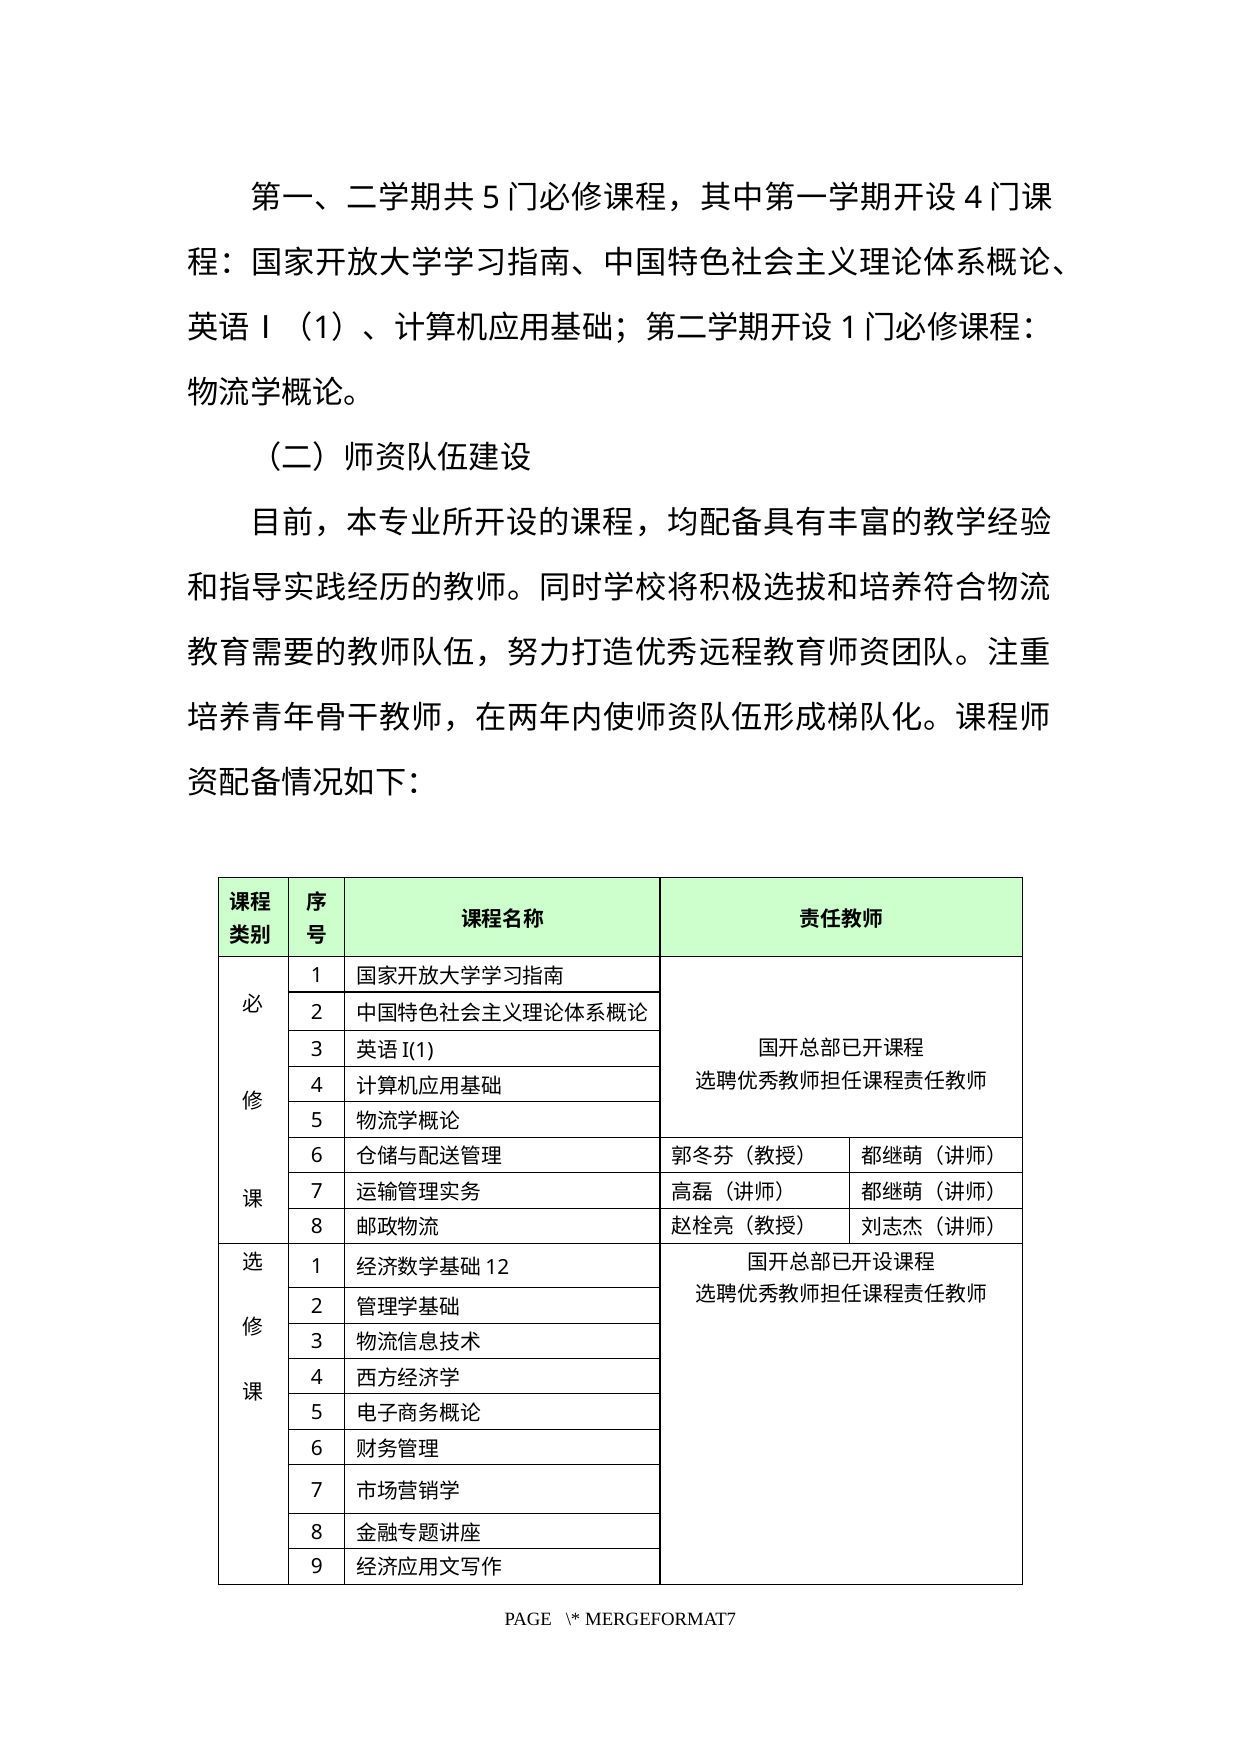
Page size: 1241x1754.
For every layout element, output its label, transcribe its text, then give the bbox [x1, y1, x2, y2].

table_cell 电子商务概论 [345, 1394, 659, 1429]
table_header 序 号 [289, 878, 344, 956]
table_cell 计算机应用基础 [345, 1067, 659, 1101]
table_cell 1 [289, 1244, 344, 1287]
table_cell 经济数学基础12 [345, 1244, 659, 1287]
table_cell 运输管理实务 [345, 1173, 659, 1207]
table_cell 国家开放大学学习指南 [345, 957, 659, 991]
table_cell 必 修 课 [219, 957, 288, 1243]
table_cell 市场营销学 [345, 1465, 659, 1513]
table_cell 8 [289, 1514, 344, 1548]
table_cell 经济应用文写作 [345, 1549, 659, 1584]
table_cell 都继萌（讲师） [850, 1173, 1022, 1207]
table_cell 国开总部已开设课程 选聘优秀教师担任课程责任教师 [661, 1244, 1022, 1584]
table_header 课程名称 [345, 878, 659, 956]
table_cell 4 [289, 1067, 344, 1101]
table_cell 2 [289, 993, 344, 1030]
table_cell 金融专题讲座 [345, 1514, 659, 1548]
table_cell 中国特色社会主义理论体系概论 [345, 993, 659, 1030]
text 目前，本专业所开设的课程，均配备具有丰富的教学经验和指导实践经历的教师。同时学校将积极选拔和培养符合物流教育需要的教师队伍，努力打造优秀远程教育师资团队。注重培养青年骨干教师，在两年内使师资队伍形成梯队化。课程师资配备情况如下： [187, 487, 1053, 812]
table_header 课程 类别 [219, 878, 288, 956]
table_cell 7 [289, 1465, 344, 1513]
table_cell 物流学概论 [345, 1102, 659, 1137]
table_cell 5 [289, 1102, 344, 1137]
table_cell 仓储与配送管理 [345, 1138, 659, 1172]
table_cell 英语I(1) [345, 1031, 659, 1066]
table_cell 财务管理 [345, 1430, 659, 1464]
table_cell 管理学基础 [345, 1288, 659, 1322]
table_cell 都继萌（讲师） [850, 1138, 1022, 1172]
table_cell 6 [289, 1430, 344, 1464]
text 第一、二学期共5门必修课程，其中第一学期开设4门课程：国家开放大学学习指南、中国特色社会主义理论体系概论、英语Ⅰ（1）、计算机应用基础；第二学期开设1门必修课程：物流学概论。 [187, 162, 1053, 422]
table_cell 1 [289, 957, 344, 991]
table_cell 西方经济学 [345, 1359, 659, 1393]
table_cell 邮政物流 [345, 1209, 659, 1243]
table_cell 郭冬芬（教授） [661, 1138, 849, 1172]
table_cell 赵栓亮（教授） [661, 1209, 849, 1243]
table_cell 2 [289, 1288, 344, 1322]
table_header 责任教师 [661, 878, 1022, 956]
table_cell 国开总部已开课程 选聘优秀教师担任课程责任教师 [661, 957, 1022, 1137]
table_cell 选 修 课 [219, 1244, 288, 1584]
table_cell 高磊（讲师） [661, 1173, 849, 1207]
table_cell 8 [289, 1209, 344, 1243]
text （二）师资队伍建设 [187, 422, 1053, 487]
table_cell 物流信息技术 [345, 1324, 659, 1358]
table_cell 3 [289, 1324, 344, 1358]
table_cell 刘志杰（讲师） [850, 1209, 1022, 1243]
table_cell 3 [289, 1031, 344, 1066]
table_cell 4 [289, 1359, 344, 1393]
table_cell 6 [289, 1138, 344, 1172]
table_cell 5 [289, 1394, 344, 1429]
table_cell 9 [289, 1549, 344, 1584]
table_cell 7 [289, 1173, 344, 1207]
